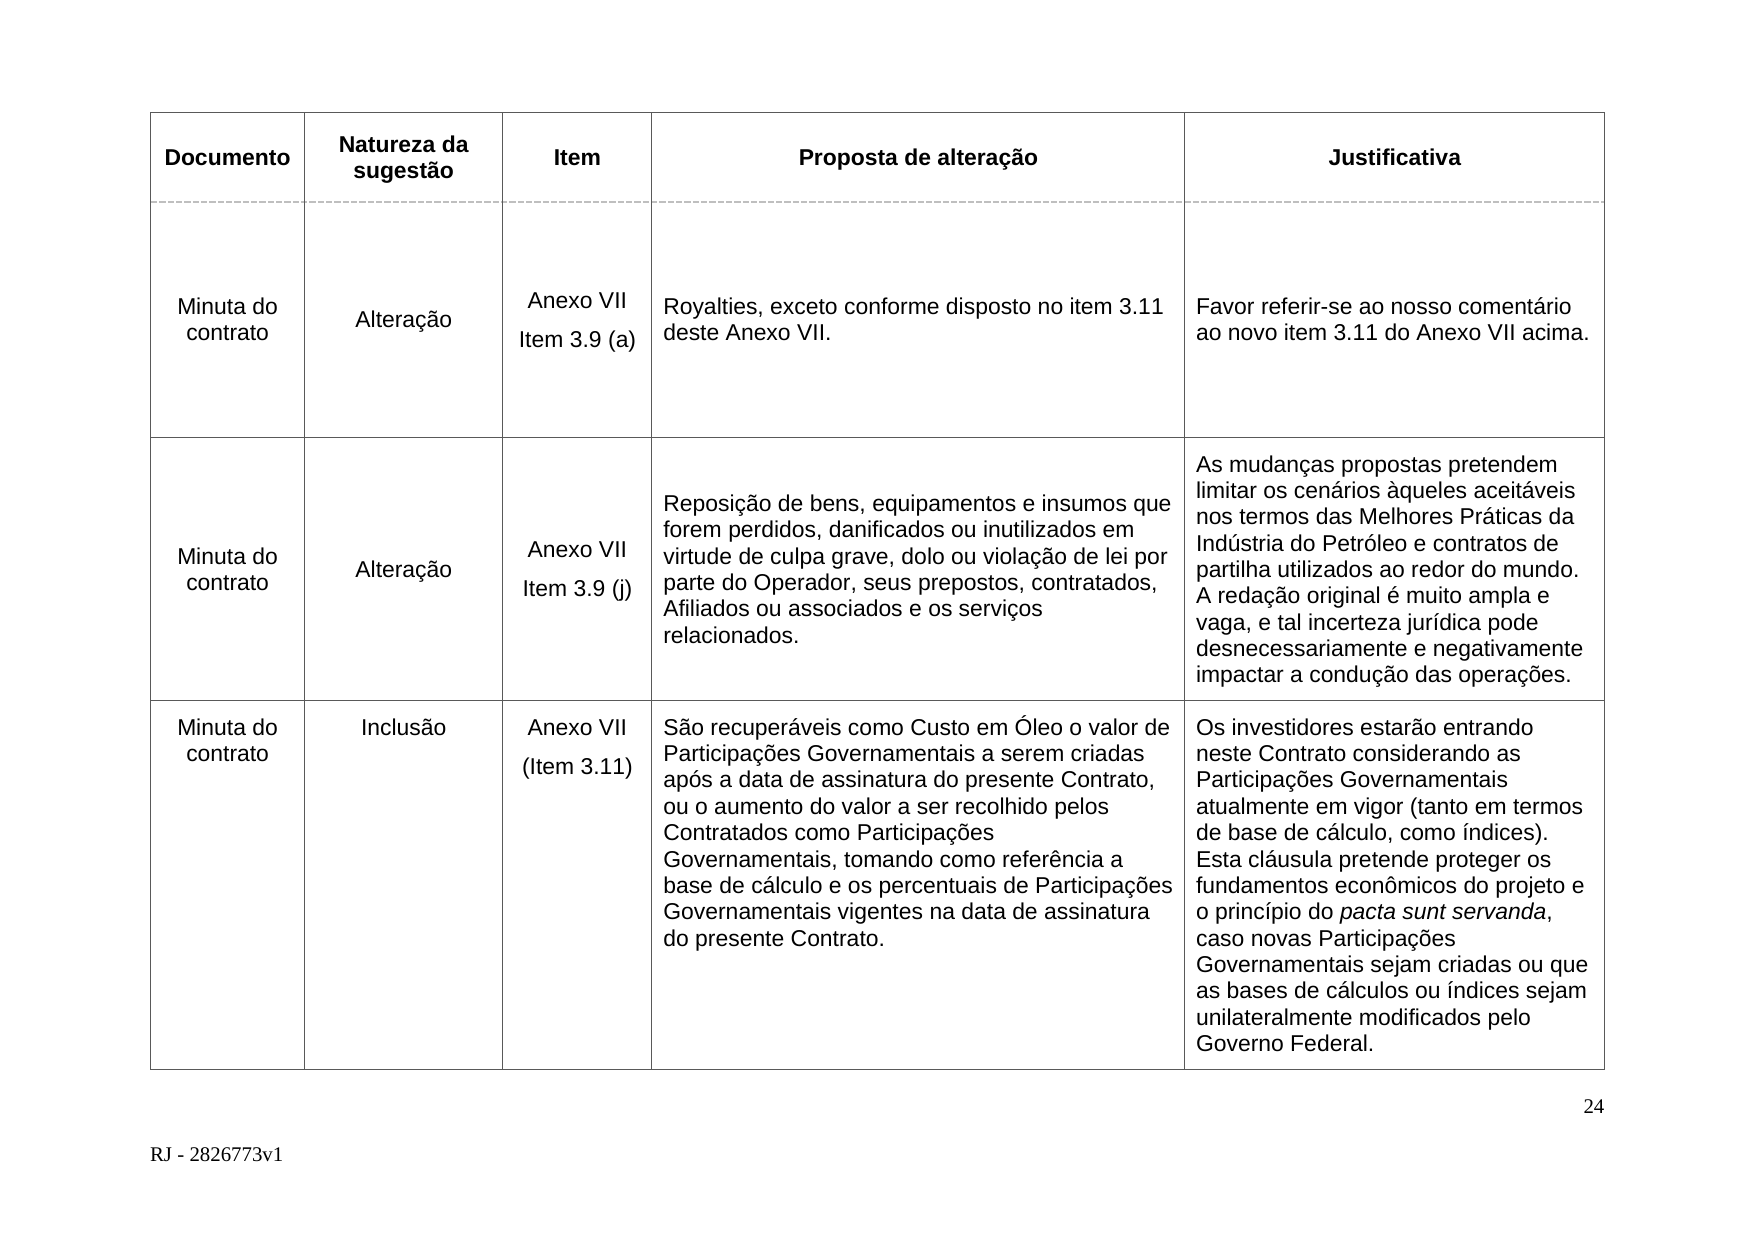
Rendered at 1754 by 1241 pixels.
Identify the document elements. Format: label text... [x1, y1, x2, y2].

table_cell Alteração [305, 438, 502, 700]
table_header Proposta de alteração [652, 113, 1184, 201]
table_cell Anexo VII Item 3.9 (j) [503, 438, 651, 700]
table_header Documento [151, 113, 304, 201]
table_cell Inclusão [305, 701, 502, 1069]
table_cell Favor referir-se ao nosso comentário ao novo item 3.11 do Anexo VII acima. [1185, 201, 1604, 437]
table_header Natureza da sugestão [305, 113, 502, 201]
table_header Item [503, 113, 651, 201]
table_cell As mudanças propostas pretendem limitar os cenários àqueles aceitáveis nos termos das Melhores Práticas da Indústria do Petróleo e contratos de partilha utilizados ao redor do mundo. A redação original é muito ampla e vaga, e tal incerteza jurídica pode desnecessariamente e negativamente impactar a condução das operações. [1185, 438, 1604, 700]
table_cell Minuta do contrato [151, 701, 304, 1069]
table_cell Alteração [305, 201, 502, 437]
table_cell Minuta do contrato [151, 438, 304, 700]
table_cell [1185, 701, 1604, 1069]
table_cell Anexo VII (Item 3.11) [503, 701, 651, 1069]
table_cell Anexo VII Item 3.9 (a) [503, 201, 651, 437]
table_cell Reposição de bens, equipamentos e insumos que forem perdidos, danificados ou inutilizados em virtude de culpa grave, dolo ou violação de lei por parte do Operador, seus prepostos, contratados, Afiliados ou associados e os serviços relacionados. [652, 438, 1184, 700]
table_cell Minuta do contrato [151, 201, 304, 437]
table_cell Royalties, exceto conforme disposto no item 3.11 deste Anexo VII. [652, 201, 1184, 437]
table_header Justificativa [1185, 113, 1604, 201]
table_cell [652, 701, 1184, 1069]
